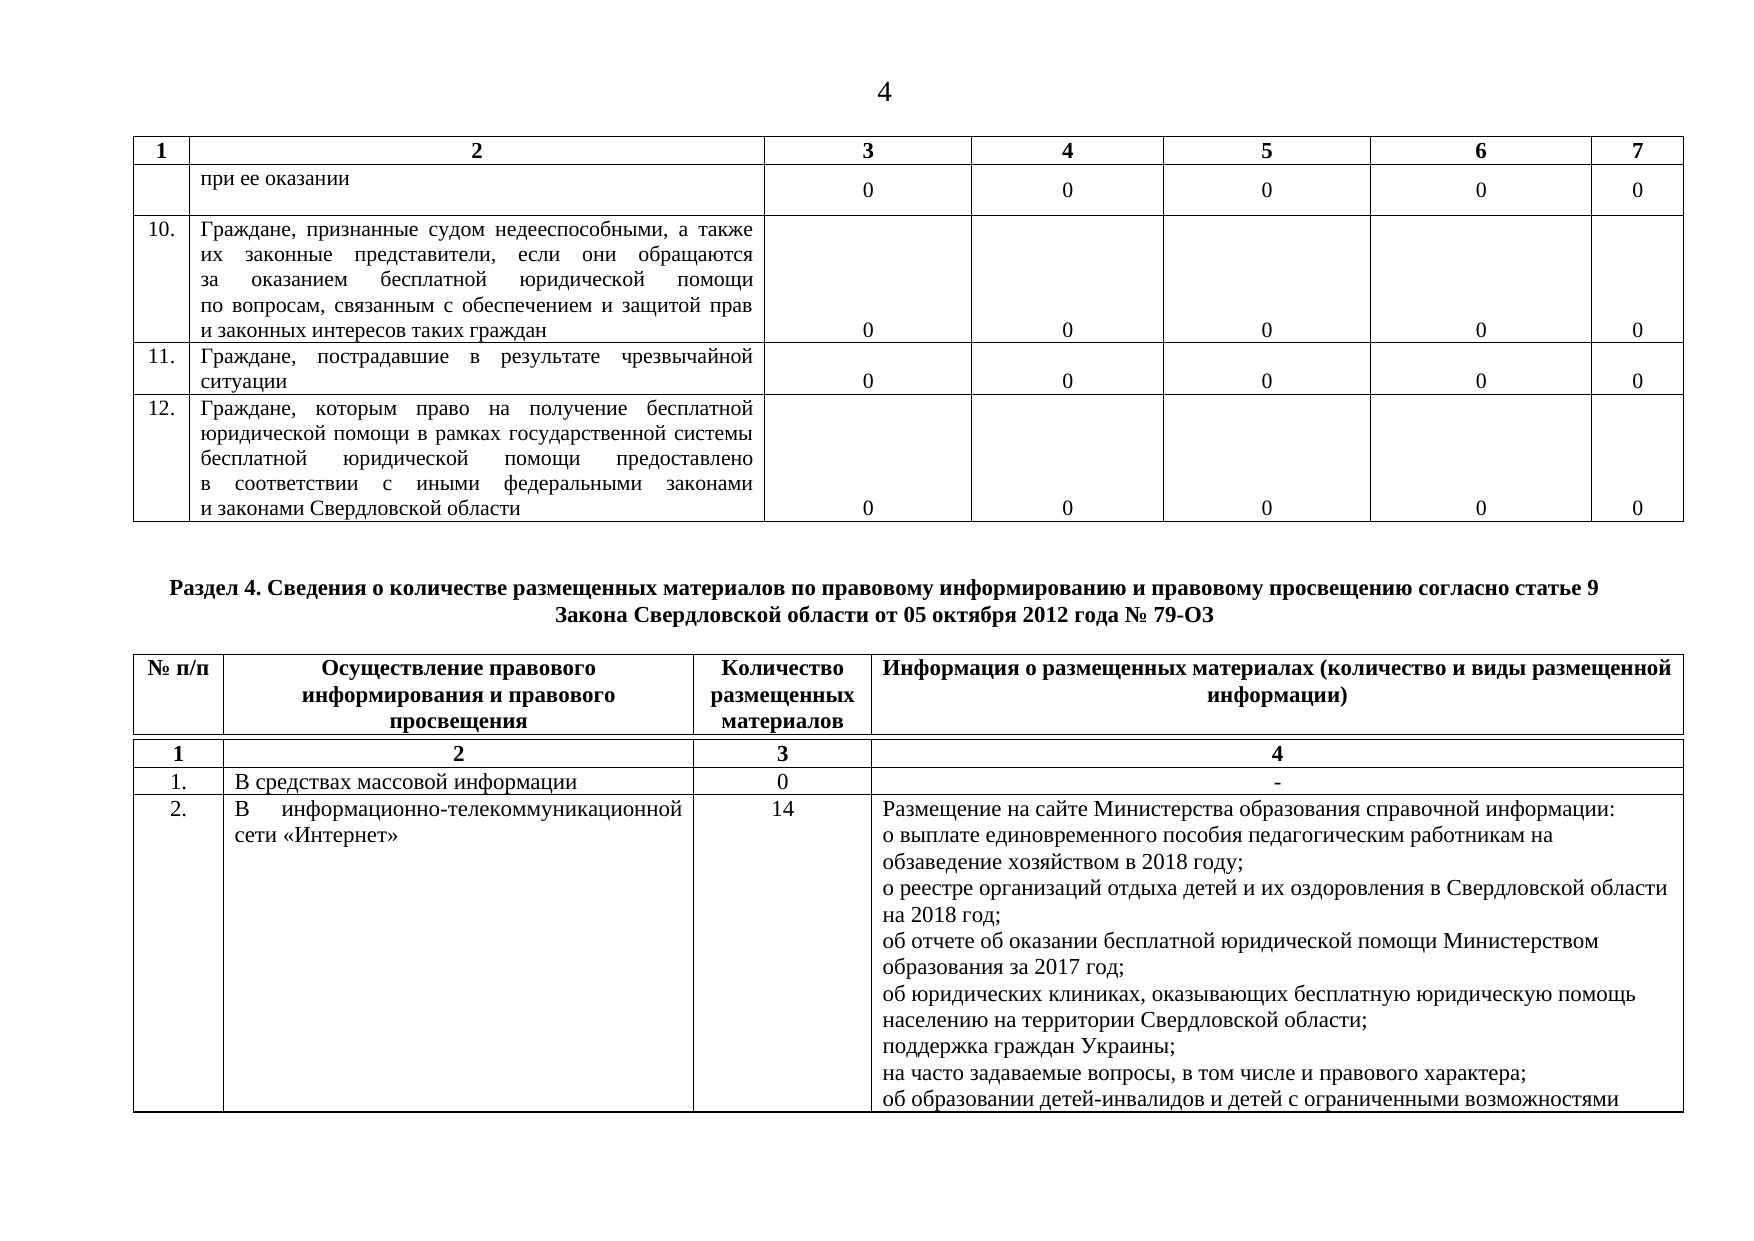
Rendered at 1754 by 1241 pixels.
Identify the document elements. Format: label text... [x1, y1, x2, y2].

text Раздел 4. Сведения о количестве размещенных материалов по правовому информированию и правовому просвещению согласно статье 9 Закона Свердловской области от 05 октября 2012 года № 79-ОЗ [133, 574, 1636, 627]
table_cell 0 [694, 768, 871, 794]
table_header Осуществление правового информирования и правового просвещения [224, 655, 693, 733]
table_cell 0 [1592, 343, 1683, 393]
table_cell Граждане, которым право на получение бесплатной юридической помощи в рамках государственной системы бесплатной юридической помощи предоставлено в соответствии с иными федеральными законами и законами Свердловской области [190, 395, 764, 521]
table_cell 0 [972, 216, 1163, 342]
table_cell 0 [1592, 216, 1683, 342]
table_header № п/п [134, 655, 223, 733]
table_header 1 [134, 740, 223, 767]
table_header Количество размещенных материалов [694, 655, 871, 733]
table_header 7 [1592, 137, 1683, 163]
table_cell 0 [765, 216, 971, 342]
table_header 4 [872, 740, 1683, 767]
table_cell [872, 795, 1683, 1111]
table_cell В средствах массовой информации [224, 768, 693, 794]
table_cell Граждане, пострадавшие в результате чрезвычайной ситуации [190, 343, 764, 393]
table_header 3 [765, 137, 971, 163]
table_cell 10. [134, 216, 189, 342]
table_header Информация о размещенных материалах (количество и виды размещенной информации) [872, 655, 1683, 733]
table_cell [224, 795, 693, 1111]
table_header 6 [1371, 137, 1591, 163]
table_cell 0 [1164, 165, 1370, 215]
table_cell 0 [1592, 165, 1683, 215]
table_cell 0 [1164, 395, 1370, 521]
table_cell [190, 165, 764, 215]
table_cell 11. [134, 343, 189, 393]
table_cell 1. [134, 768, 223, 794]
table_header 3 [694, 740, 871, 767]
table_cell 12. [134, 395, 189, 521]
table_cell 0 [765, 395, 971, 521]
table_cell 0 [1371, 165, 1591, 215]
table_cell - [872, 768, 1683, 794]
table_header 4 [972, 137, 1163, 163]
table_cell 0 [1371, 216, 1591, 342]
table_cell 14 [694, 795, 871, 1111]
table_header 1 [134, 137, 189, 163]
table_cell 0 [1371, 395, 1591, 521]
table_cell 0 [1371, 343, 1591, 393]
table_header 5 [1164, 137, 1370, 163]
table_cell Граждане, признанные судом недееспособными, а также их законные представители, если они обращаются за оказанием бесплатной юридической помощи по вопросам, связанным с обеспечением и защитой прав и законных интересов таких граждан [190, 216, 764, 342]
table_cell 0 [1592, 395, 1683, 521]
table_cell 0 [1164, 216, 1370, 342]
table_cell 2. [134, 795, 223, 1111]
table_header 2 [190, 137, 764, 163]
table_cell 0 [765, 165, 971, 215]
table_cell 0 [972, 343, 1163, 393]
table_cell 9. [134, 165, 189, 215]
table_header 2 [224, 740, 693, 767]
table_cell 0 [1164, 343, 1370, 393]
table_cell 0 [972, 165, 1163, 215]
table_cell 0 [972, 395, 1163, 521]
table_cell 0 [765, 343, 971, 393]
